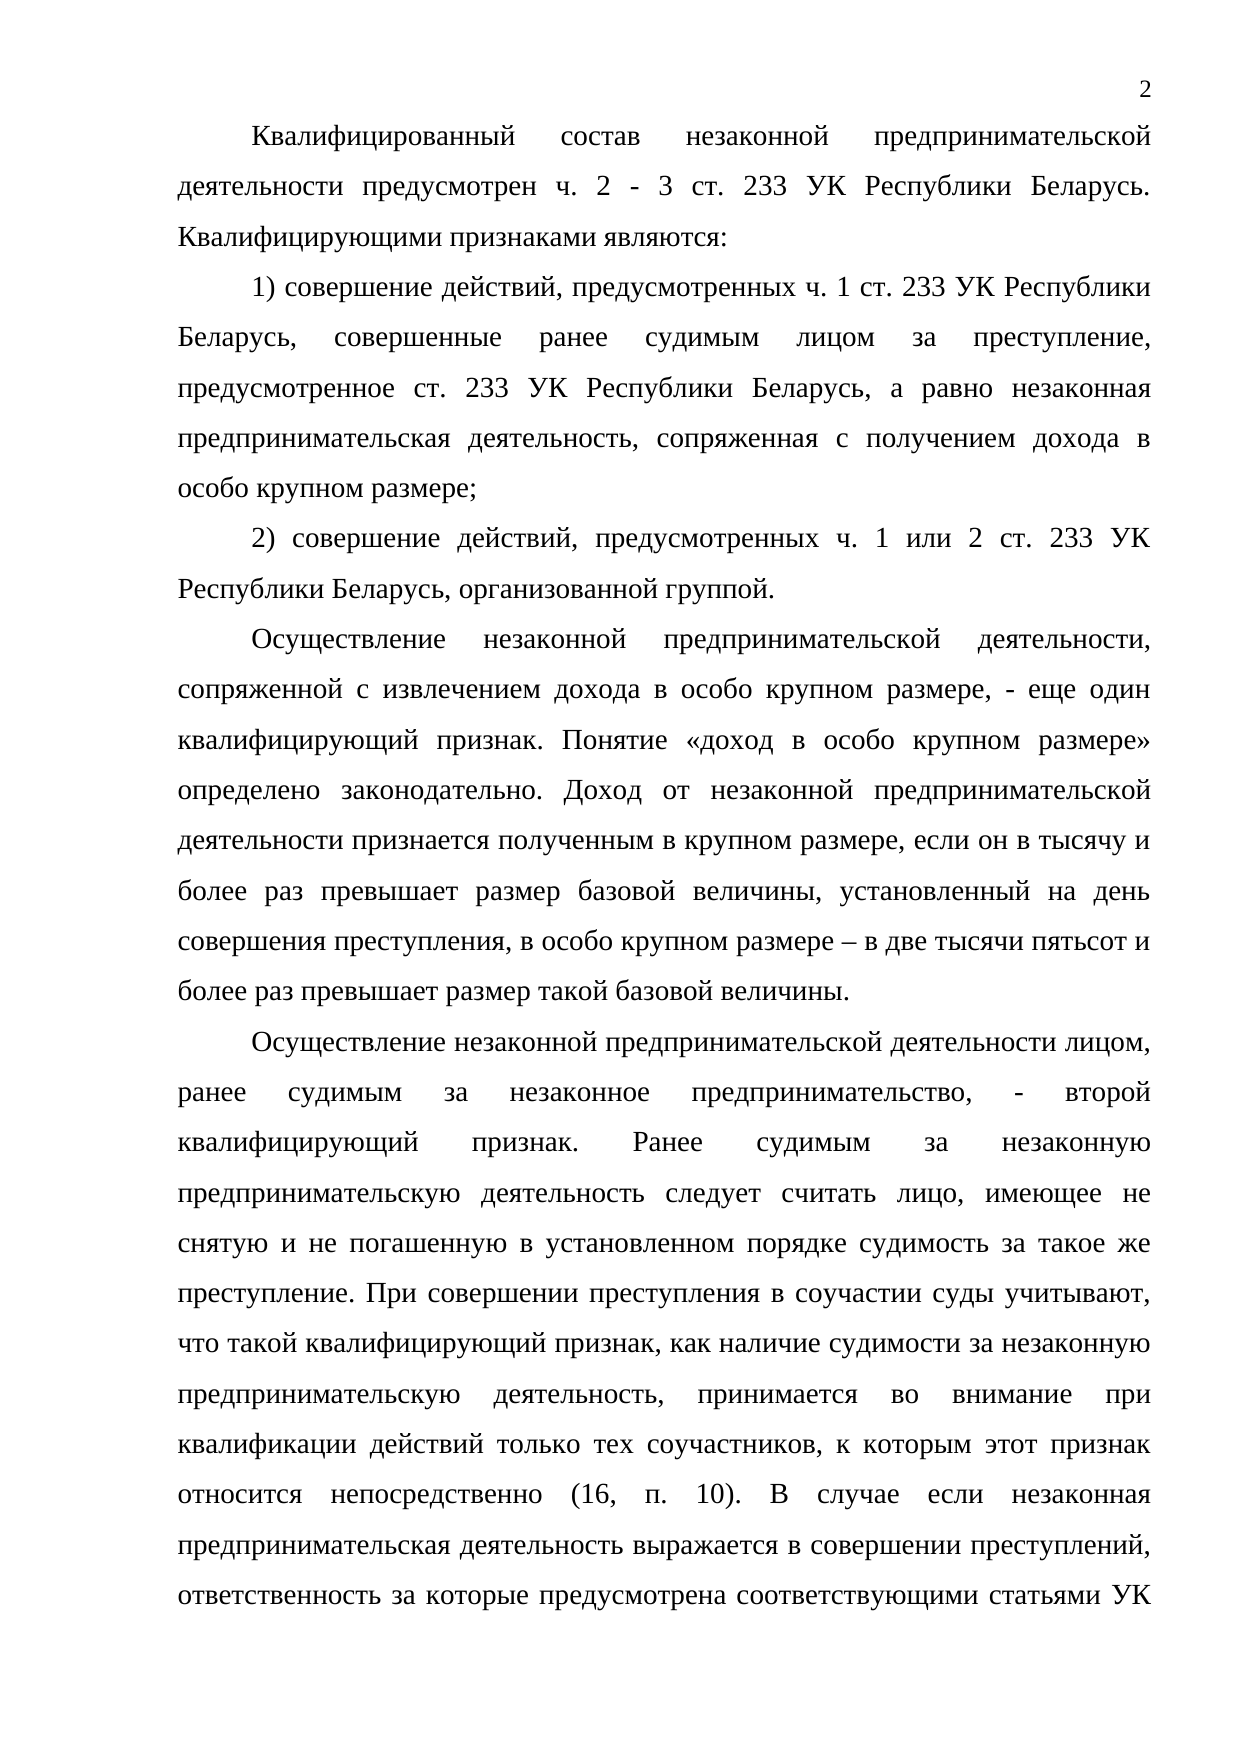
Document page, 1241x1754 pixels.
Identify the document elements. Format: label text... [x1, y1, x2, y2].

text 2) совершение действий, предусмотренных ч. 1 или 2 ст. 233 УК Республики Беларусь, организованной группой. [177, 521, 1152, 604]
text Квалифицированный состав незаконной предпринимательской деятельности предусмотрен ч. 2 - 3 ст. 233 УК Республики Беларусь. Квалифицирующими признаками являются: [177, 118, 1152, 252]
text Осуществление незаконной предпринимательской деятельности, сопряженной с извлечением дохода в особо крупном размере, - еще один квалифицирующий признак. Понятие «доход в особо крупном размере» определено законодательно. Доход от незаконной предпринимательской деятельности признается полученным в крупном размере, если он в тысячу и более раз превышает размер базовой величины, установленный на день совершения преступления, в особо крупном размере – в две тысячи пятьсот и более раз превышает размер такой базовой величины. [177, 621, 1152, 1007]
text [177, 1024, 1152, 1611]
text 1) совершение действий, предусмотренных ч. 1 ст. 233 УК Республики Беларусь, совершенные ранее судимым лицом за преступление, предусмотренное ст. 233 УК Республики Беларусь, а равно незаконная предпринимательская деятельность, сопряженная с получением дохода в особо крупном размере; [177, 269, 1152, 504]
